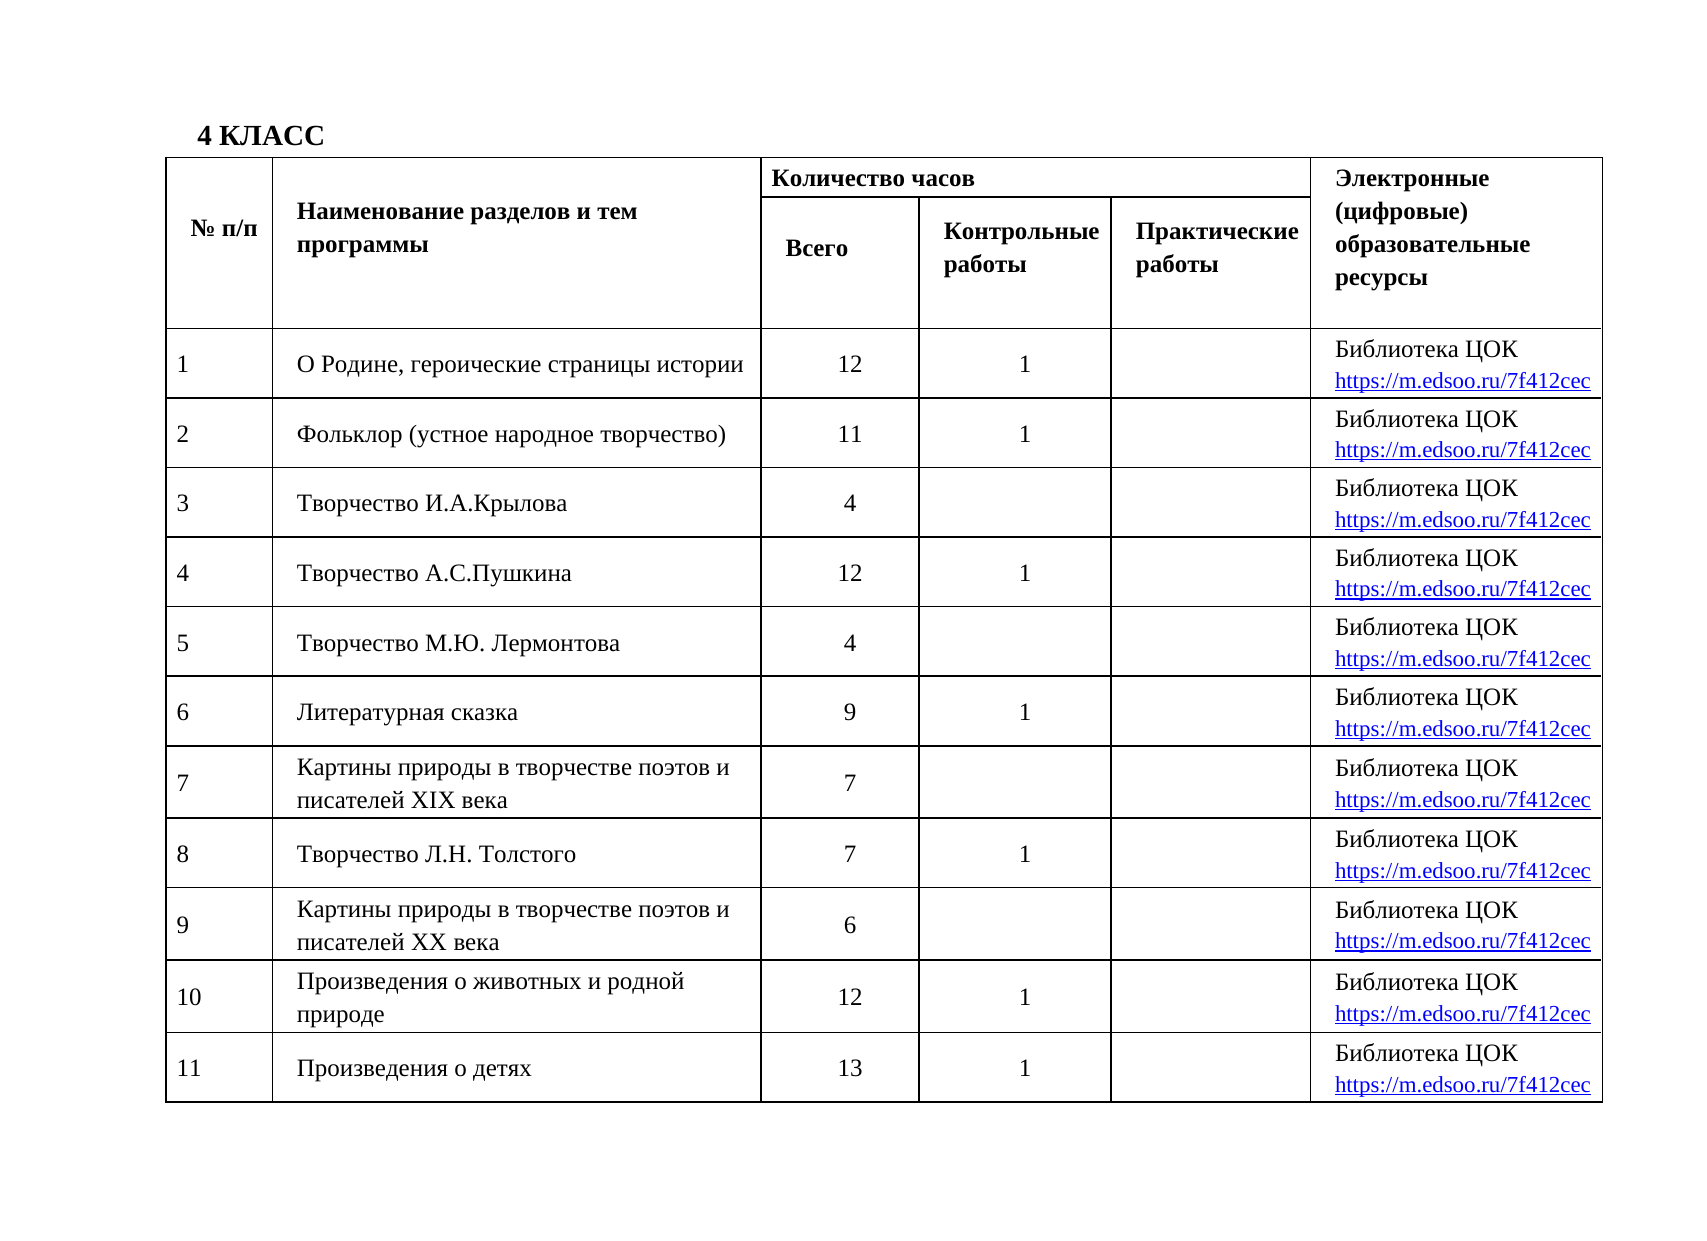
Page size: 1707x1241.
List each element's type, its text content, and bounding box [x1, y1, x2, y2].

table_cell [1112, 747, 1310, 817]
table_header № п/п [167, 158, 272, 327]
table_cell Творчество И.А.Крылова [273, 468, 760, 536]
table_header Электронные (цифровые) образовательные ресурсы [1311, 158, 1602, 327]
table_cell [1112, 961, 1310, 1032]
table_cell [1112, 329, 1310, 397]
table_cell [1112, 538, 1310, 606]
table_cell 11 [167, 1033, 272, 1101]
table_cell Контрольные работы [920, 198, 1110, 327]
table_cell 2 [167, 399, 272, 467]
table_cell 7 [167, 747, 272, 817]
table_cell [920, 888, 1110, 959]
table_cell 1 [920, 961, 1110, 1032]
table_cell Произведения о детях [273, 1033, 760, 1101]
table_cell 5 [167, 607, 272, 675]
table_cell [920, 747, 1110, 817]
table_cell Библиотека ЦОК https://m.edsoo.ru/7f412cec [1311, 745, 1602, 817]
table_cell 1 [920, 819, 1110, 887]
table_cell 6 [167, 677, 272, 745]
table_cell 9 [167, 888, 272, 959]
table_cell 9 [762, 677, 918, 745]
table_cell Библиотека ЦОК https://m.edsoo.ru/7f412cec [1311, 887, 1602, 959]
table_cell О Родине, героические страницы истории [273, 329, 760, 397]
table_cell Библиотека ЦОК https://m.edsoo.ru/7f412cec [1311, 817, 1602, 887]
table_cell Практические работы [1112, 198, 1310, 327]
table_cell [1112, 819, 1310, 887]
table_cell [1112, 399, 1310, 467]
table_cell Творчество Л.Н. Толстого [273, 819, 760, 887]
table_cell Творчество М.Ю. Лермонтова [273, 607, 760, 675]
table_cell Библиотека ЦОК https://m.edsoo.ru/7f412cec [1311, 536, 1602, 606]
table_cell [1112, 468, 1310, 536]
table_cell Литературная сказка [273, 677, 760, 745]
table_cell 7 [762, 747, 918, 817]
table_cell 3 [167, 468, 272, 536]
table_cell 4 [762, 468, 918, 536]
table_cell [1112, 888, 1310, 959]
table_cell 13 [762, 1033, 918, 1101]
table_cell Библиотека ЦОК https://m.edsoo.ru/7f412cec [1311, 606, 1602, 675]
table_cell 1 [920, 538, 1110, 606]
table_cell 1 [920, 399, 1110, 467]
table_cell Библиотека ЦОК https://m.edsoo.ru/7f412cec [1311, 397, 1602, 467]
table_cell Библиотека ЦОК https://m.edsoo.ru/7f412cec [1311, 328, 1602, 397]
table_cell 1 [920, 677, 1110, 745]
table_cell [1311, 1032, 1602, 1101]
table_cell 1 [920, 329, 1110, 397]
table_cell 12 [762, 538, 918, 606]
table_cell Творчество А.С.Пушкина [273, 538, 760, 606]
table_cell Картины природы в творчестве поэтов и писателей XX века [273, 888, 760, 959]
table_cell 12 [762, 961, 918, 1032]
table_cell [1112, 677, 1310, 745]
table_cell [1112, 1033, 1310, 1101]
table_cell Всего [762, 198, 918, 327]
table_cell 1 [167, 329, 272, 397]
table_cell Картины природы в творчестве поэтов и писателей ХIХ века [273, 747, 760, 817]
table_cell 4 [762, 607, 918, 675]
table_cell 12 [762, 329, 918, 397]
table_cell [1311, 959, 1602, 1032]
table_cell [1112, 607, 1310, 675]
table_cell Библиотека ЦОК https://m.edsoo.ru/7f412cec [1311, 467, 1602, 536]
table_cell 10 [167, 961, 272, 1032]
table_cell [920, 607, 1110, 675]
table_cell Произведения о животных и родной природе [273, 961, 760, 1032]
table_header Наименование разделов и тем программы [273, 158, 760, 327]
table_cell Фольклор (устное народное творчество) [273, 399, 760, 467]
table_cell 6 [762, 888, 918, 959]
table_cell 7 [762, 819, 918, 887]
table_cell [920, 468, 1110, 536]
table_cell 1 [920, 1033, 1110, 1101]
table_cell Библиотека ЦОК https://m.edsoo.ru/7f412cec [1311, 675, 1602, 745]
table_cell 8 [167, 819, 272, 887]
table_cell 11 [762, 399, 918, 467]
table_header Количество часов [762, 158, 1310, 196]
text 4 КЛАСС [190, 118, 1618, 152]
table_cell 4 [167, 538, 272, 606]
